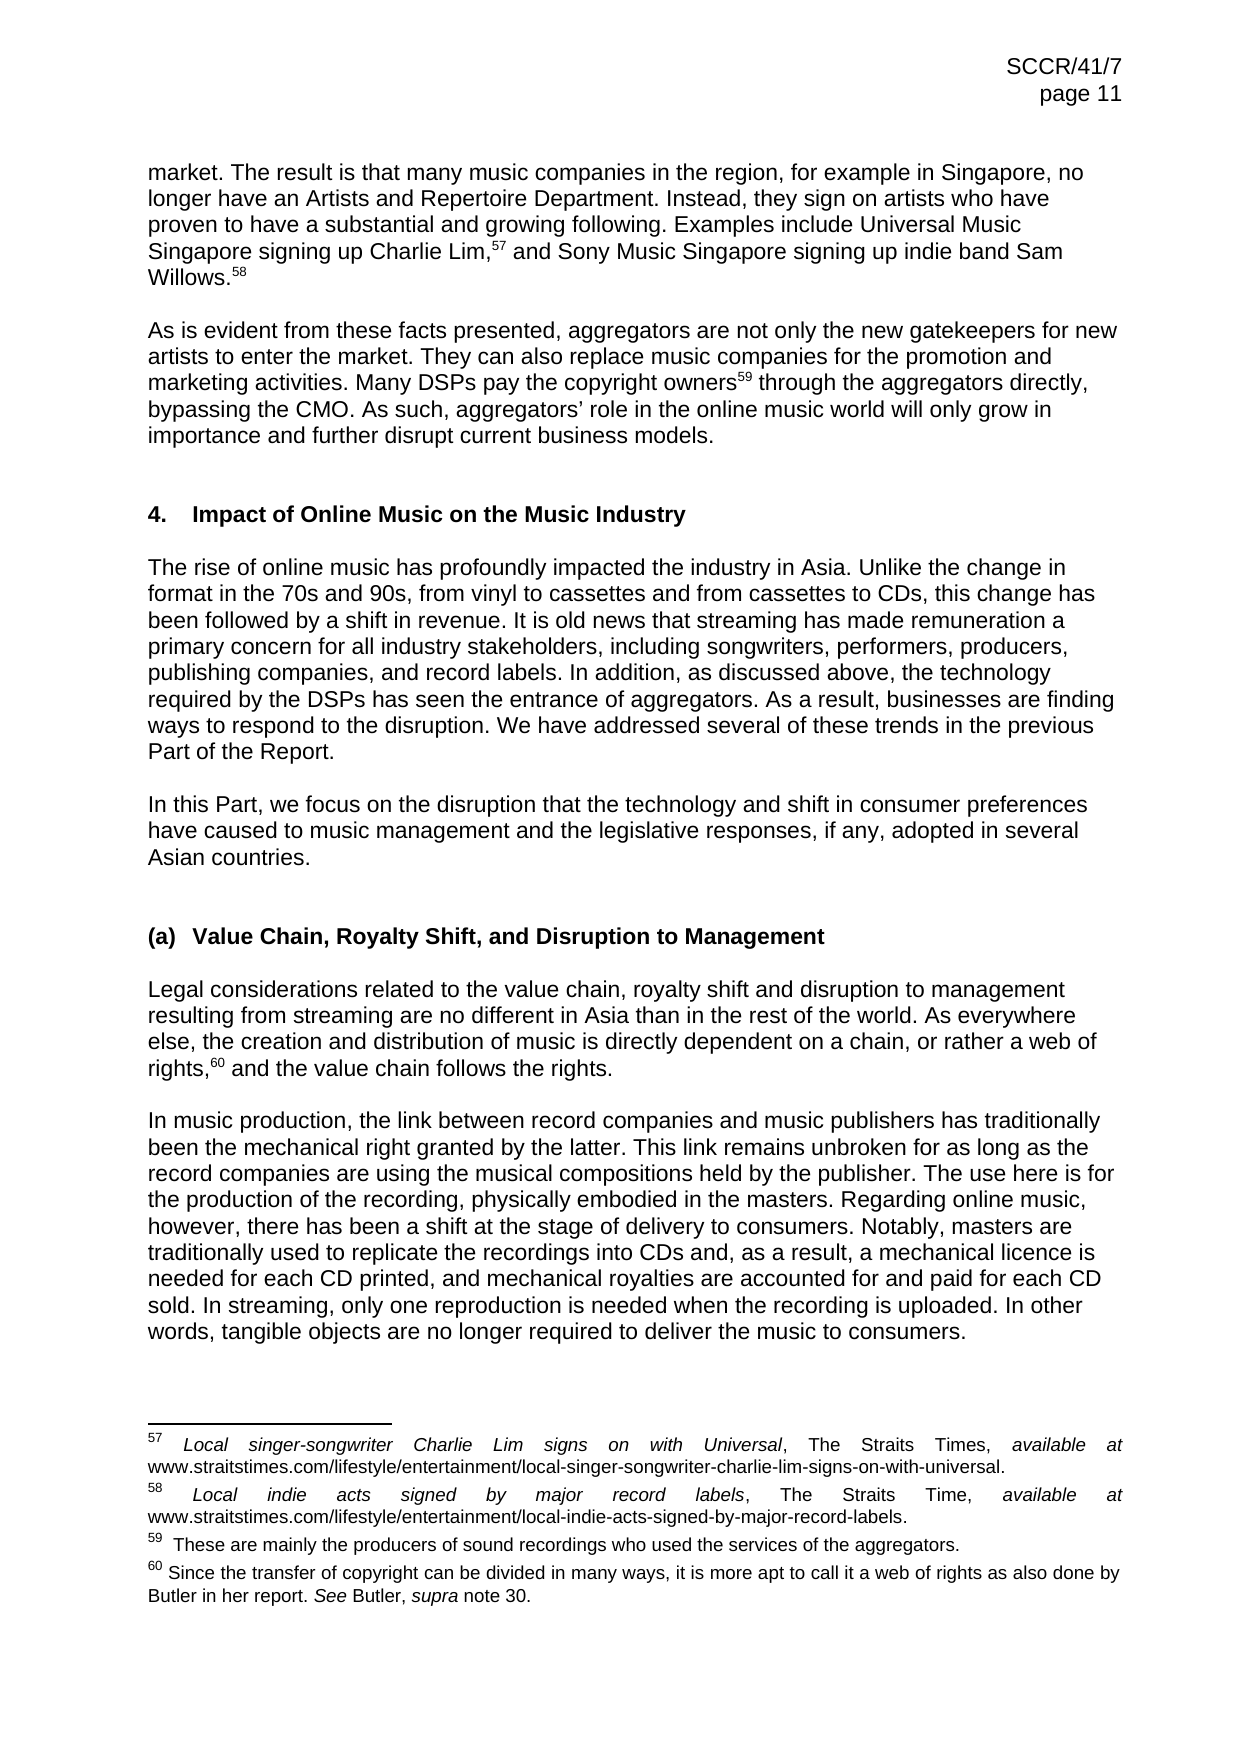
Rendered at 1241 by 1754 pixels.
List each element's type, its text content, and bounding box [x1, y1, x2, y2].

text The rise of online music has profoundly impacted the industry in Asia. Unlike the change in format in the 70s and 90s, from vinyl to cassettes and from cassettes to CDs, this change has been followed by a shift in revenue. It is old news that streaming has made remuneration a primary concern for all industry stakeholders, including songwriters, performers, producers, publishing companies, and record labels. In addition, as discussed above, the technology required by the DSPs has seen the entrance of aggregators. As a result, businesses are finding ways to respond to the disruption. We have addressed several of these trends in the previous Part of the Report. [148, 554, 1122, 765]
list Value Chain, Royalty Shift, and Disruption to Management [148, 923, 1122, 949]
text In music production, the link between record companies and music publishers has traditionally been the mechanical right granted by the latter. This link remains unbroken for as long as the record companies are using the musical compositions held by the publisher. The use here is for the production of the recording, physically embodied in the masters. Regarding online music, however, there has been a shift at the stage of delivery to consumers. Notably, masters are traditionally used to replicate the recordings into CDs and, as a result, a mechanical licence is needed for each CD printed, and mechanical royalties are accounted for and paid for each CD sold. In streaming, only one reproduction is needed when the recording is uploaded. In other words, tangible objects are no longer required to deliver the music to consumers. [148, 1107, 1122, 1344]
list Impact of Online Music on the Music Industry [148, 501, 1122, 527]
text As is evident from these facts presented, aggregators are not only the new gatekeepers for new artists to enter the market. They can also replace music companies for the promotion and marketing activities. Many DSPs pay the copyright owners through the aggregators directly, bypassing the CMO. As such, aggregators’ role in the online music world will only grow in importance and further disrupt current business models. [148, 317, 1122, 448]
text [148, 158, 1122, 290]
text Legal considerations related to the value chain, royalty shift and disruption to management resulting from streaming are no different in Asia than in the rest of the world. As everywhere else, the creation and distribution of music is directly dependent on a chain, or rather a web of rights, and the value chain follows the rights. [148, 976, 1122, 1081]
text In this Part, we focus on the disruption that the technology and shift in consumer preferences have caused to music management and the legislative responses, if any, adopted in several Asian countries. [148, 791, 1122, 870]
